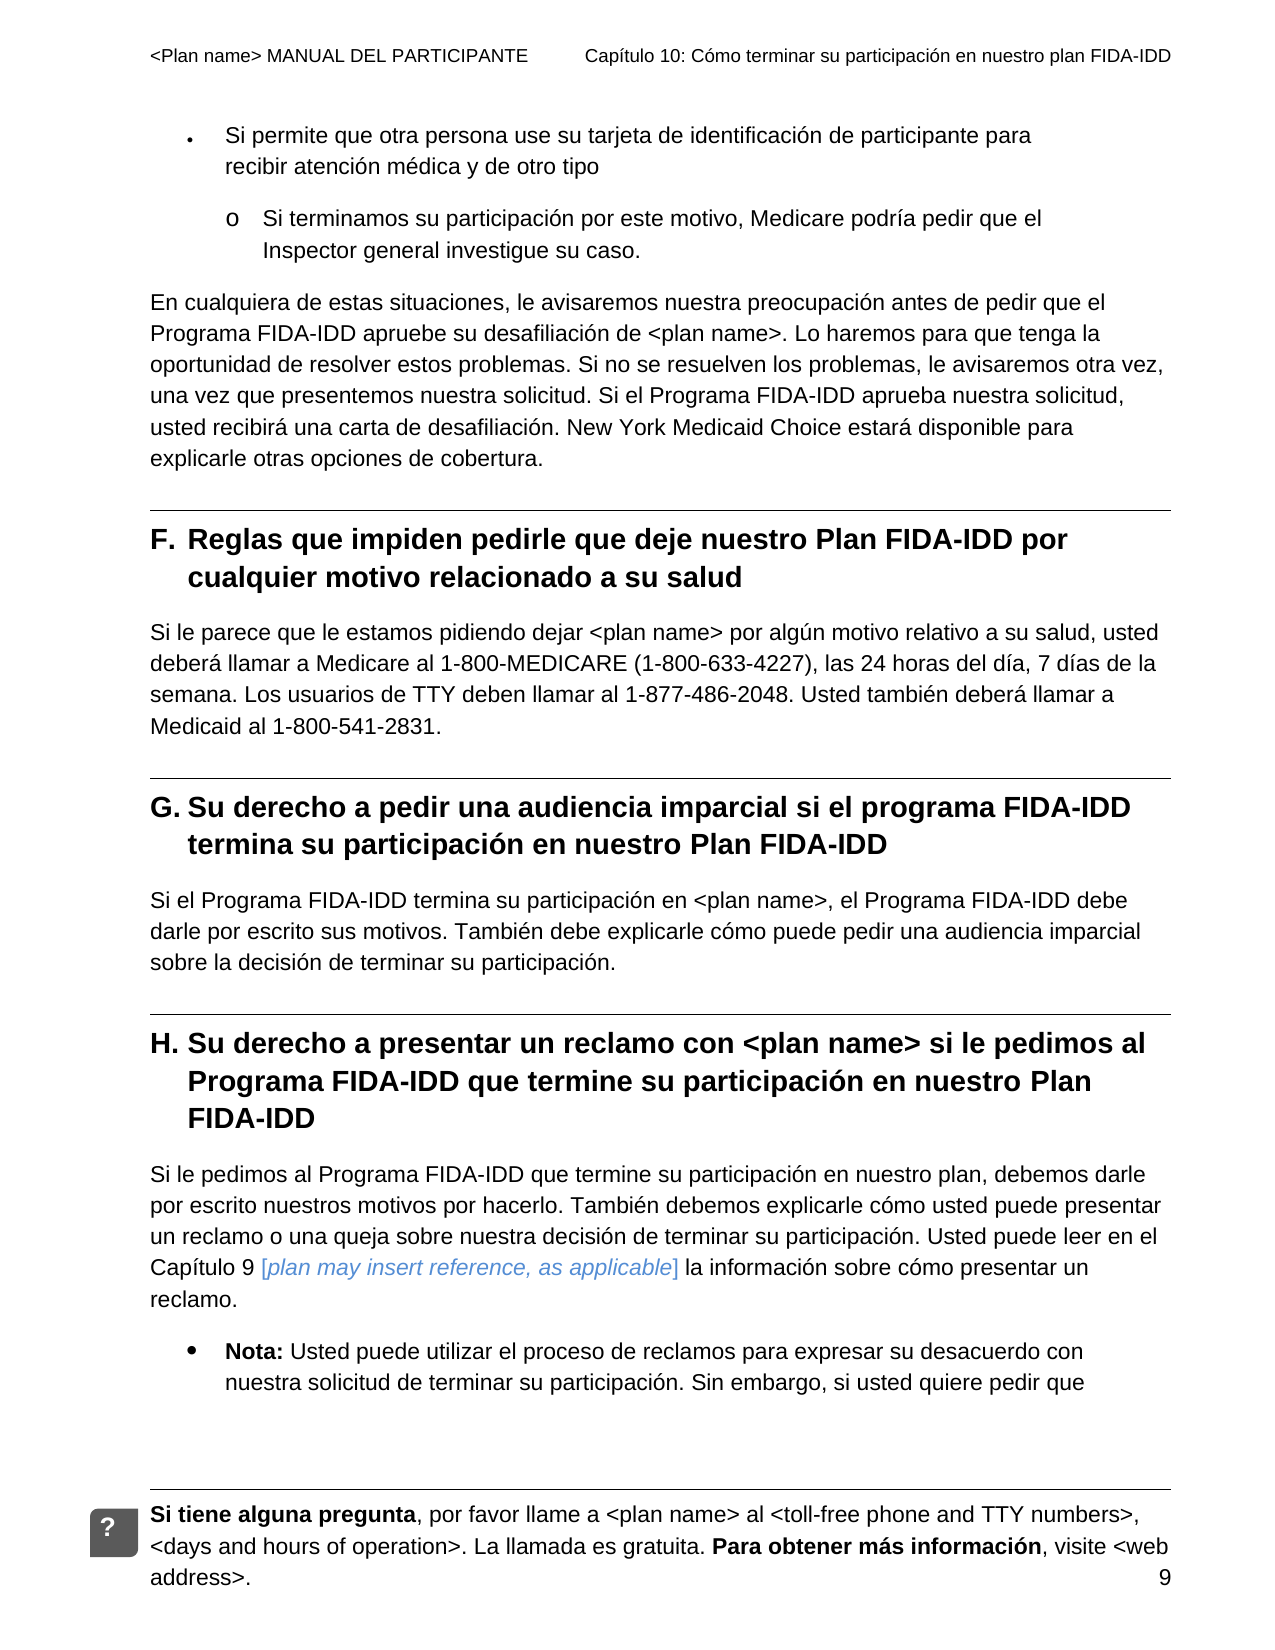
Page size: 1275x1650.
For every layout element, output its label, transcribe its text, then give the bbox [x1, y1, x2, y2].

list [187, 1334, 1096, 1397]
list Si terminamos su participación por este motivo, Medicare podría pedir que el Inspector general investigue su caso. [225, 202, 1096, 264]
text Si le pedimos al Programa FIDA-IDD que termine su participación en nuestro plan, debemos darle por escrito nuestros motivos por hacerlo. También debemos explicarle cómo usted puede presentar un reclamo o una queja sobre nuestra decisión de terminar su participación. Usted puede leer en el Capítulo 9 [plan may insert reference, as applicable] la información sobre cómo presentar un reclamo. [150, 1157, 1171, 1313]
list Si permite que otra persona use su tarjeta de identificación de participante para recibir atención médica y de otro tipo [187, 118, 1096, 181]
text Si le parece que le estamos pidiendo dejar <plan name> por algún motivo relativo a su salud, usted deberá llamar a Medicare al 1-800-MEDICARE (1-800-633-4227), las 24 horas del día, 7 días de la semana. Los usuarios de TTY deben llamar al 1-877-486-2048. Usted también deberá llamar a Medicaid al 1-800-541-2831. [150, 615, 1171, 740]
subtitle H. Su derecho a presentar un reclamo con <plan name> si le pedimos al Programa FIDA-IDD que termine su participación en nuestro Plan FIDA-IDD [150, 1015, 1171, 1136]
text En cualquiera de estas situaciones, le avisaremos nuestra preocupación antes de pedir que el Programa FIDA-IDD apruebe su desafiliación de <plan name>. Lo haremos para que tenga la oportunidad de resolver estos problemas. Si no se resuelven los problemas, le avisaremos otra vez, una vez que presentemos nuestra solicitud. Si el Programa FIDA-IDD aprueba nuestra solicitud, usted recibirá una carta de desafiliación. New York Medicaid Choice estará disponible para explicarle otras opciones de cobertura. [150, 285, 1171, 473]
text Si el Programa FIDA-IDD termina su participación en <plan name>, el Programa FIDA-IDD debe darle por escrito sus motivos. También debe explicarle cómo puede pedir una audiencia imparcial sobre la decisión de terminar su participación. [150, 883, 1171, 977]
subtitle G. Su derecho a pedir una audiencia imparcial si el programa FIDA-IDD termina su participación en nuestro Plan FIDA-IDD [150, 779, 1171, 862]
subtitle F. Reglas que impiden pedirle que deje nuestro Plan FIDA-IDD por cualquier motivo relacionado a su salud [150, 511, 1171, 594]
